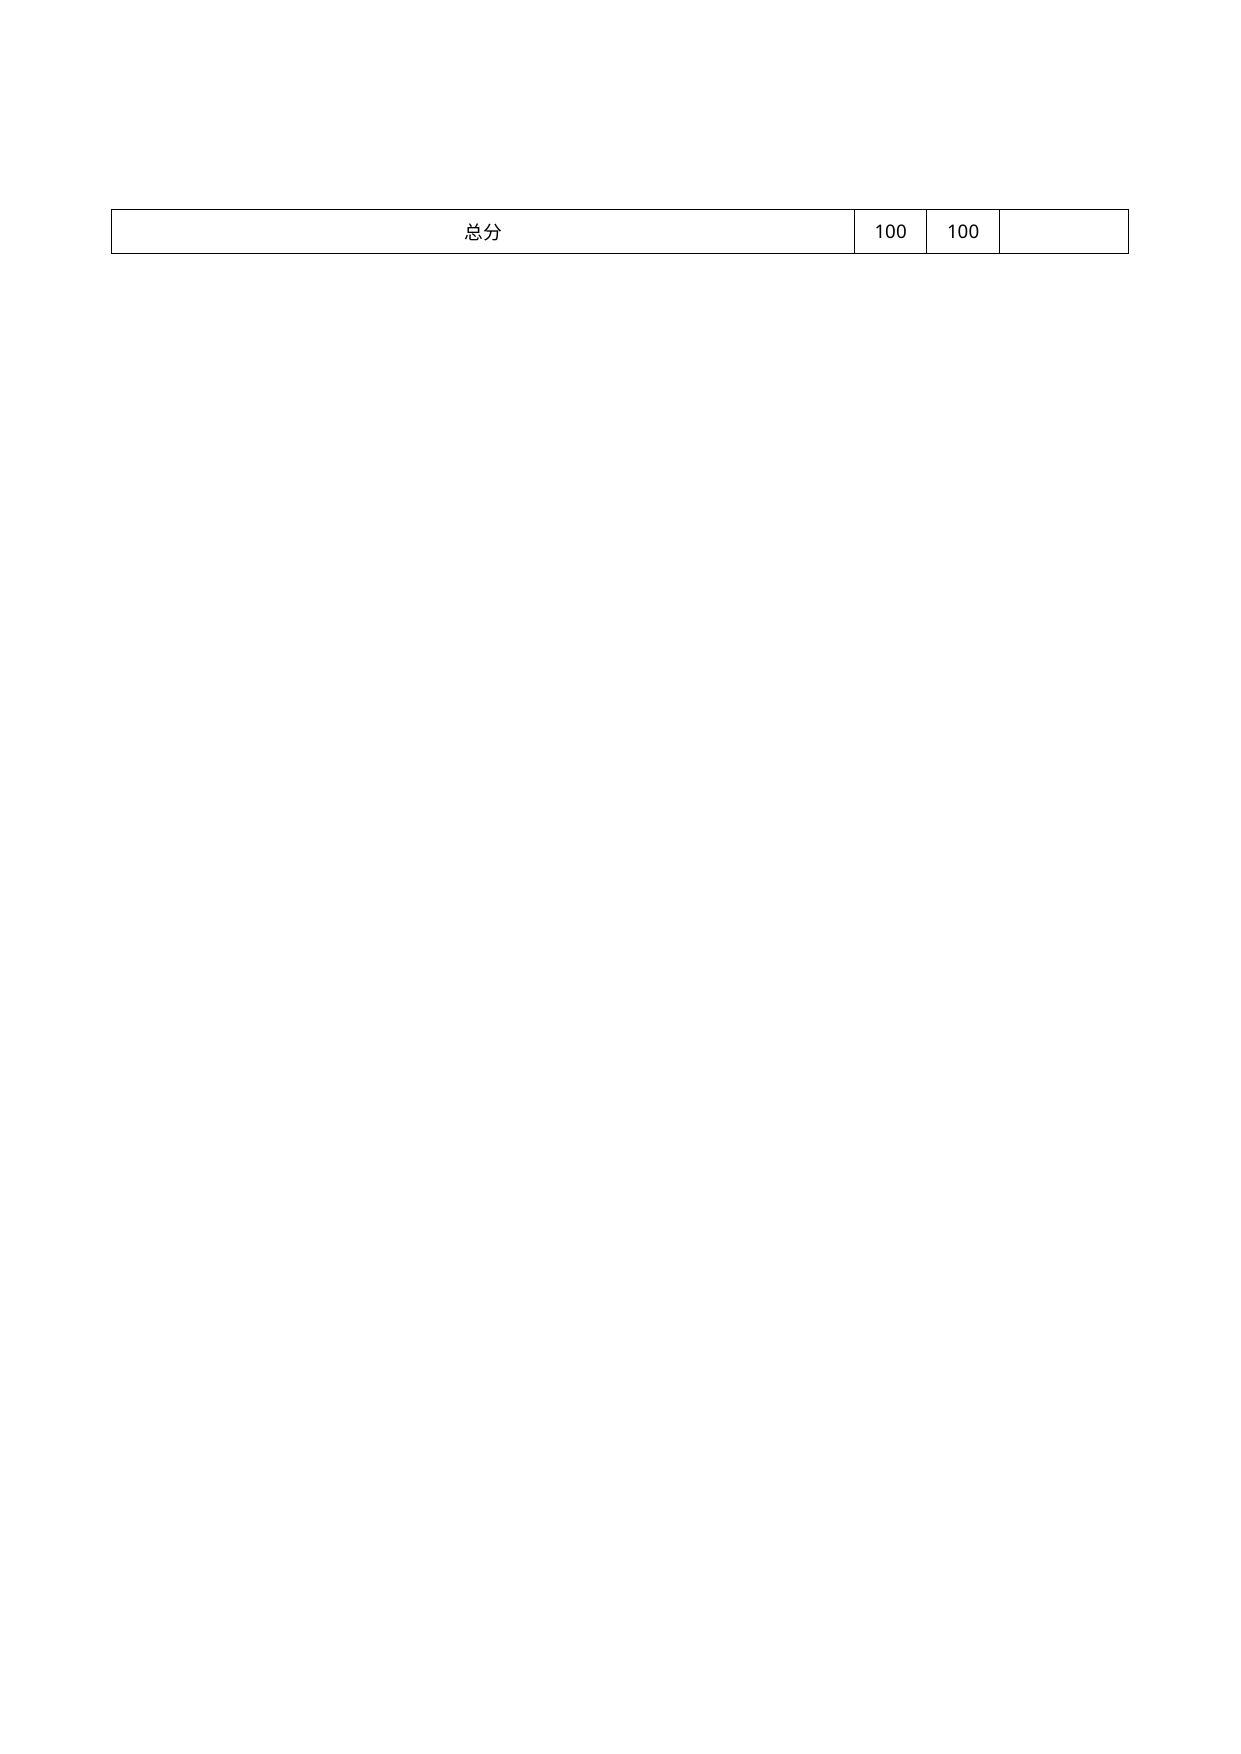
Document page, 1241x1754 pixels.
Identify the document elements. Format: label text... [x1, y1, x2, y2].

table_cell 总分 [112, 210, 854, 253]
table_cell 100 [855, 210, 926, 253]
table_cell 100 [927, 210, 999, 253]
table_cell [1000, 210, 1128, 253]
